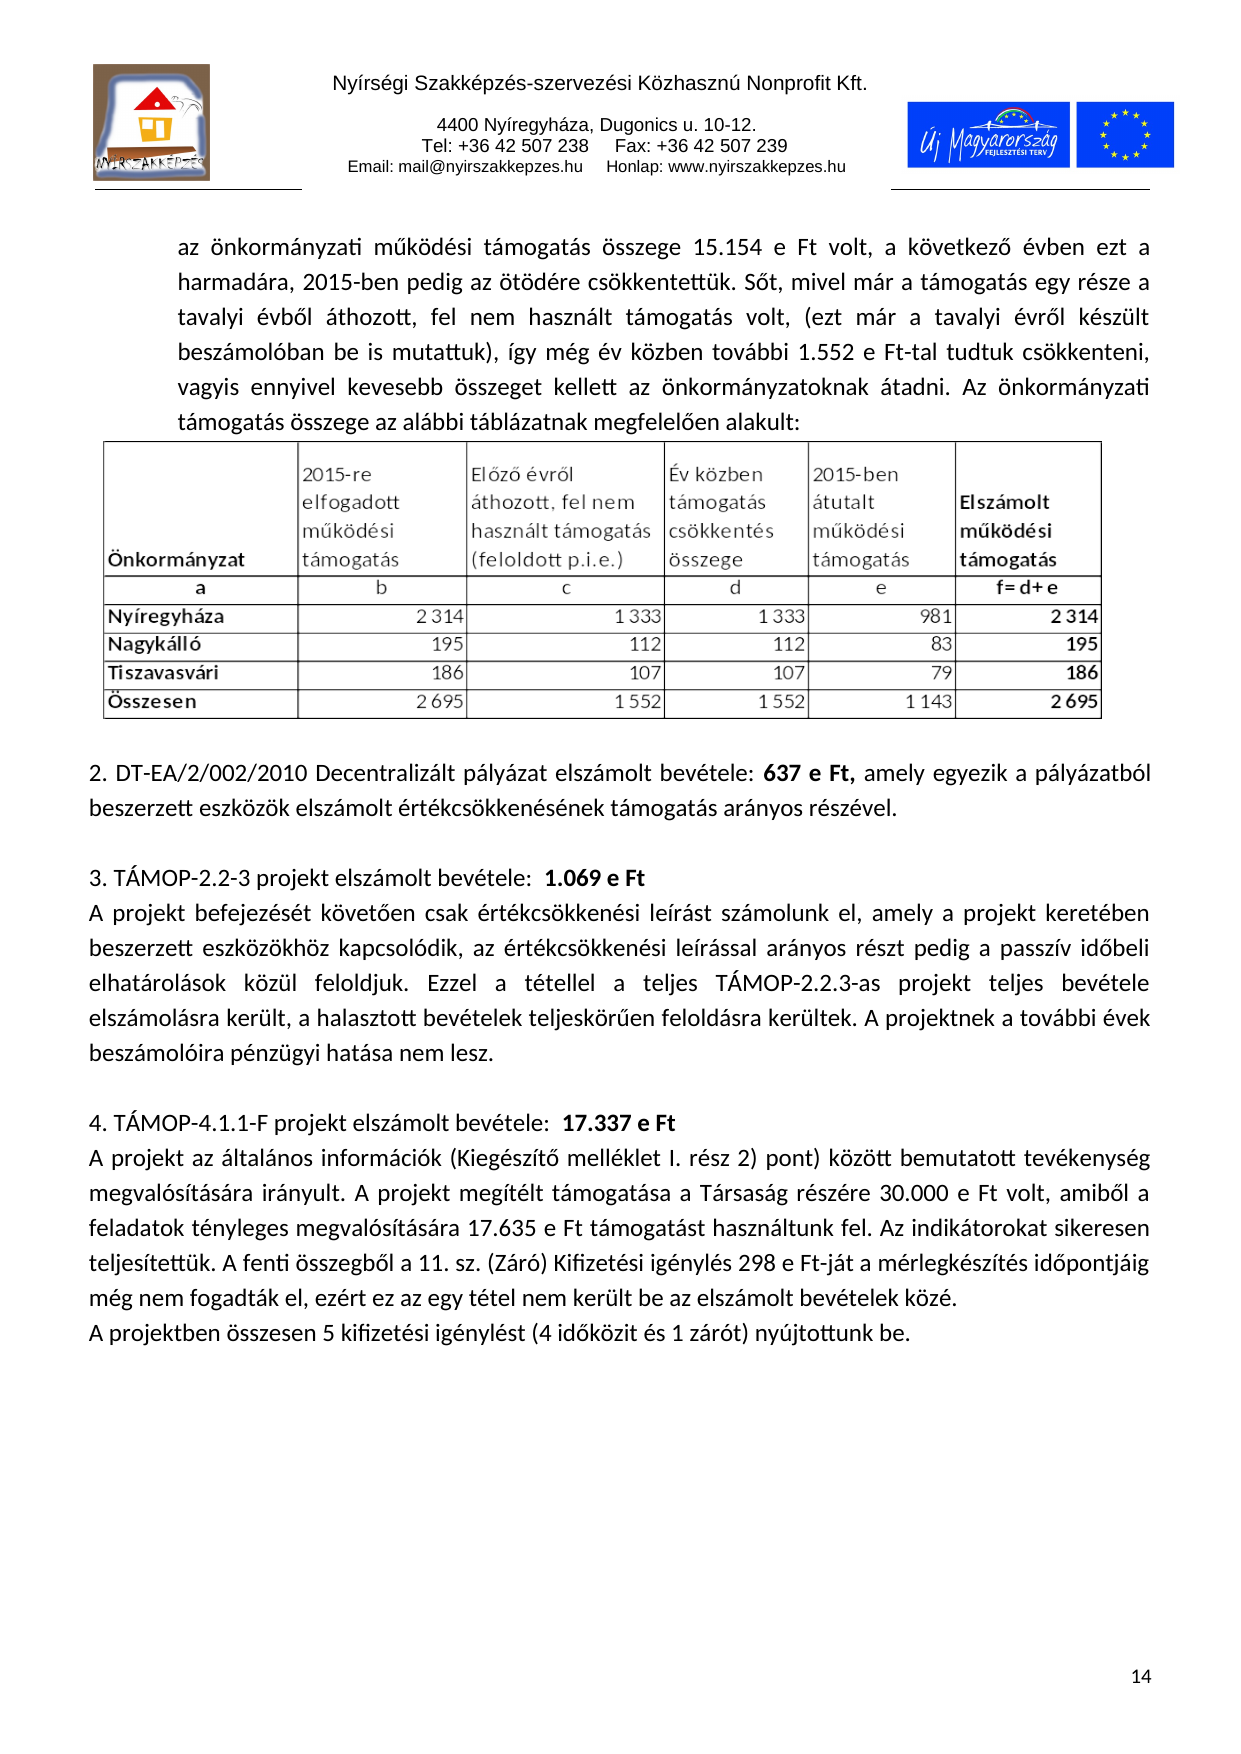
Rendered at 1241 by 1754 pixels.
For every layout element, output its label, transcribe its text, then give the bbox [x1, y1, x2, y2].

text A projektben összesen 5 kifizetési igénylést (4 időközit és 1 zárót) nyújtottunk be. [89, 1317, 1152, 1348]
text A projekt az általános információk (Kiegészítő melléklet I. rész 2) pont) között bemutatott tevékenység megvalósítására irányult. A projekt megítélt támogatása a Társaság részére 30.000 e Ft volt, amiből a feladatok tényleges megvalósítására 17.635 e Ft támogatást használtunk fel. Az indikátorokat sikeresen teljesítettük. A fenti összegből a 11. sz. (Záró) Kifizetési igénylés 298 e Ft-ját a mérlegkészítés időpontjáig még nem fogadták el, ezért ez az egy tétel nem került be az elszámolt bevételek közé. [89, 1142, 1152, 1313]
text 4. TÁMOP-4.1.1-F projekt elszámolt bevétele: 17.337 e Ft [89, 1107, 1152, 1138]
text A projekt befejezését követően csak értékcsökkenési leírást számolunk el, amely a projekt keretében beszerzett eszközökhöz kapcsolódik, az értékcsökkenési leírással arányos részt pedig a passzív időbeli elhatárolások közül feloldjuk. Ezzel a tétellel a teljes TÁMOP-2.2.3-as projekt teljes bevétele elszámolásra került, a halasztott bevételek teljeskörűen feloldásra kerültek. A projektnek a további évek beszámolóira pénzügyi hatása nem lesz. [89, 897, 1152, 1068]
picture [901, 95, 1180, 174]
text 3. TÁMOP-2.2-3 projekt elszámolt bevétele: 1.069 e Ft [89, 862, 1152, 893]
text 2. DT-EA/2/002/2010 Decentralizált pályázat elszámolt bevétele: 637 e Ft, amely egyezik a pályázatból beszerzett eszközök elszámolt értékcsökkenésének támogatás arányos részével. [89, 757, 1152, 823]
picture [93, 64, 210, 181]
